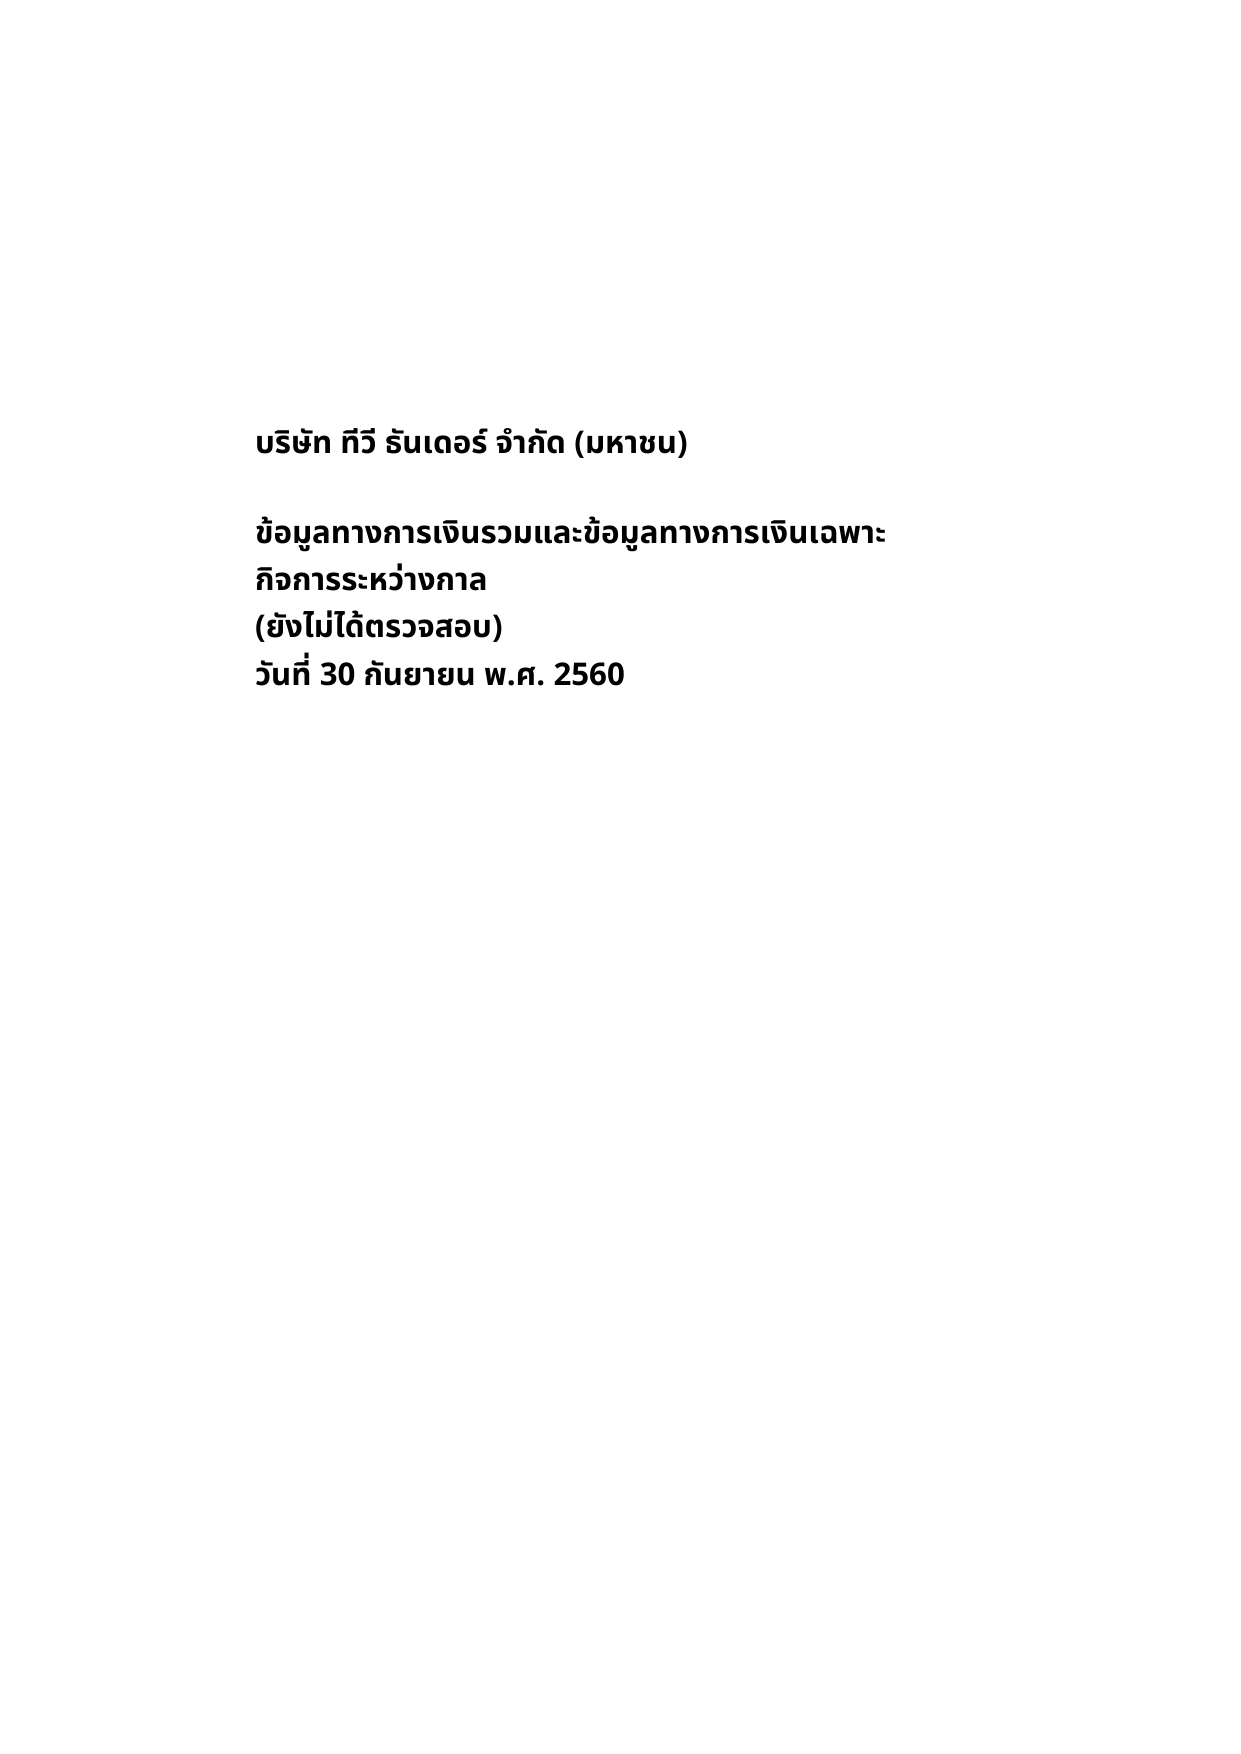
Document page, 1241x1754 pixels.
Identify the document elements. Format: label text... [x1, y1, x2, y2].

text บริษัท ทีวี ธันเดอร์ จำกัด (มหาชน) [255, 420, 940, 467]
text วันที่ 30 กันยายน พ.ศ. 2560 [255, 652, 940, 699]
text ข้อมูลทางการเงินรวมและข้อมูลทางการเงินเฉพาะกิจการระหว่างกาล [255, 510, 940, 604]
text (ยังไม่ได้ตรวจสอบ) [255, 604, 940, 652]
